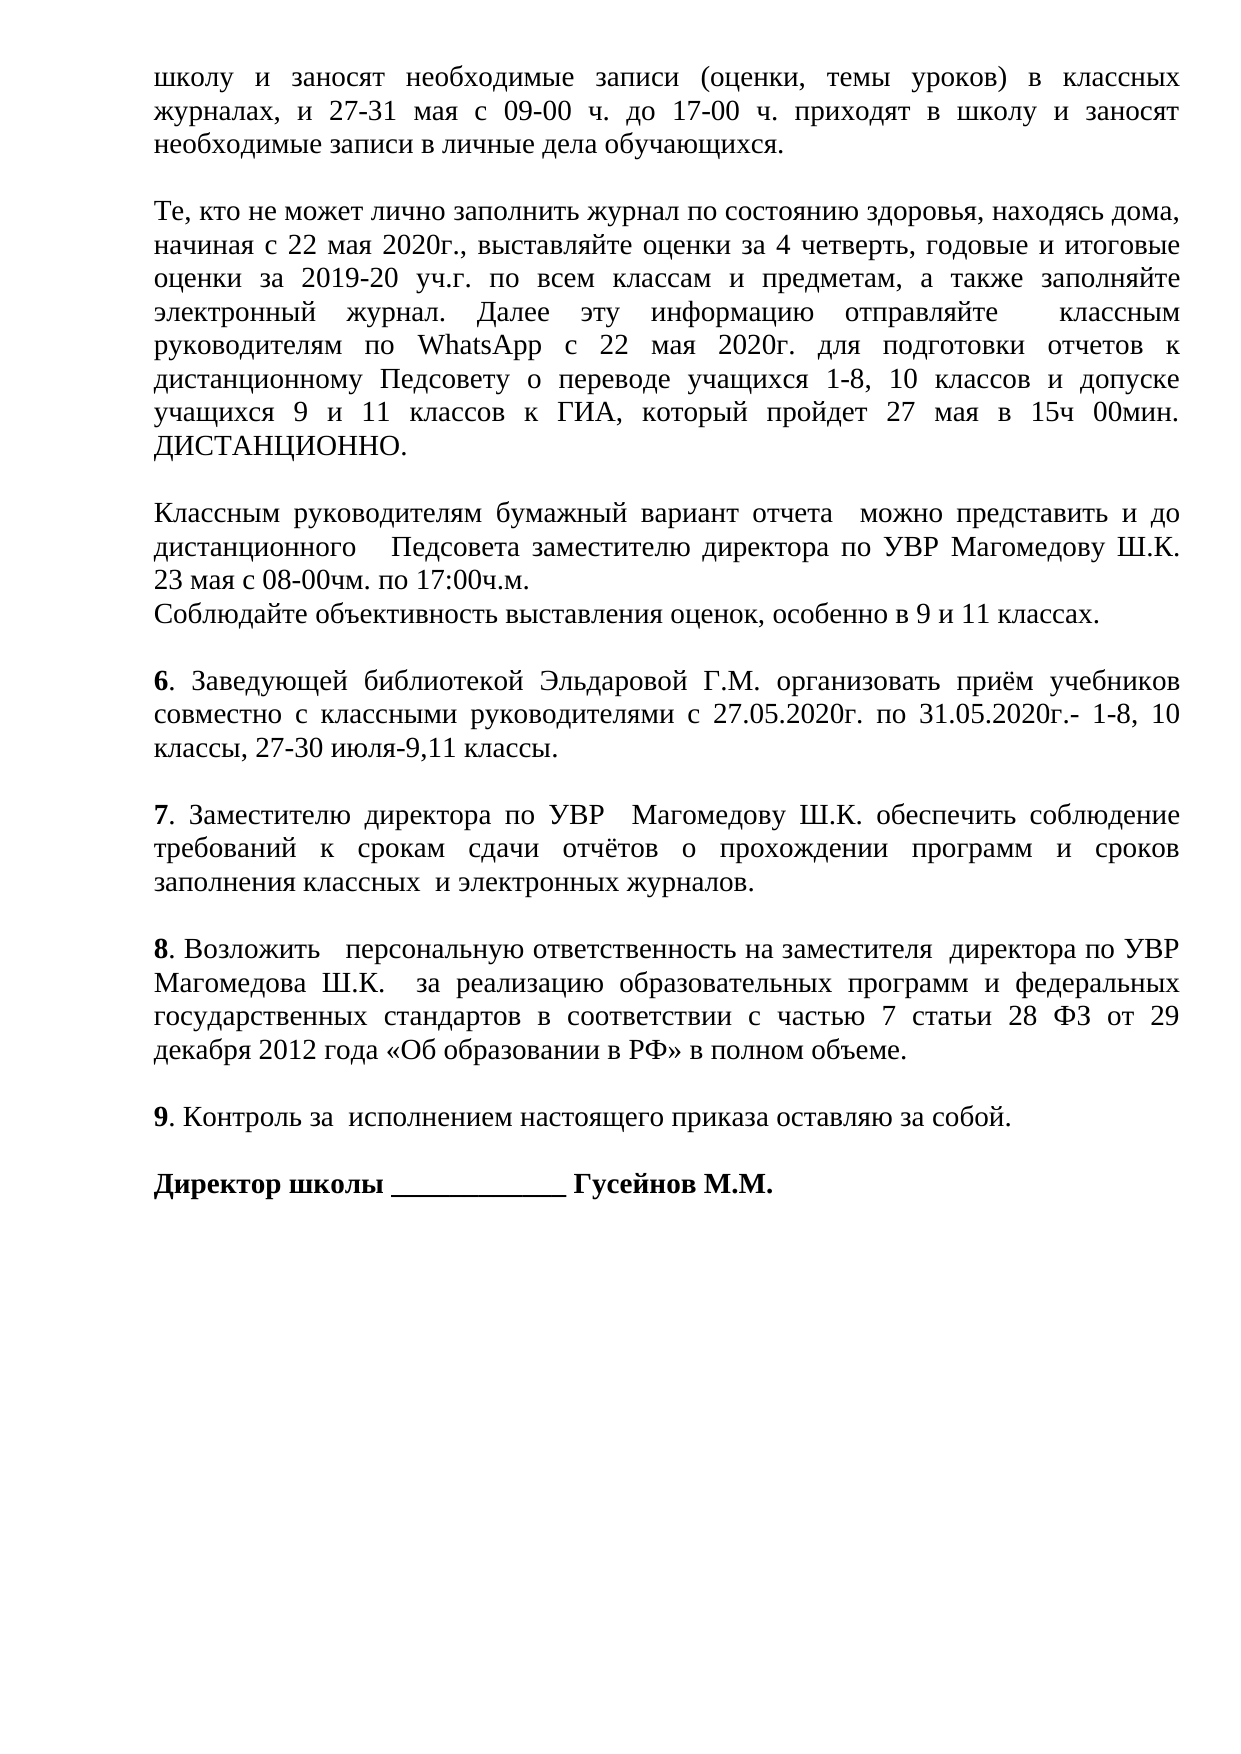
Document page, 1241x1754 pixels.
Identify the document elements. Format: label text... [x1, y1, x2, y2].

text 6. Заведующей библиотекой Эльдаровой Г.М. организовать приём учебников совместно с классными руководителями с 27.05.2020г. по 31.05.2020г.- 1-8, 10 классы, 27-30 июля-9,11 классы. [153, 663, 1181, 763]
text Те, кто не может лично заполнить журнал по состоянию здоровья, находясь дома, начиная с 22 мая 2020г., выставляйте оценки за 4 четверть, годовые и итоговые оценки за 2019-20 уч.г. по всем классам и предметам, а также заполняйте электронный журнал. Далее эту информацию отправляйте классным руководителям по WhatsApp с 22 мая 2020г. для подготовки отчетов к дистанционному Педсовету о переводе учащихся 1-8, 10 классов и допуске учащихся 9 и 11 классов к ГИА, который пройдет 27 мая в 15ч 00мин. ДИСТАНЦИОННО. [153, 193, 1181, 462]
text Классным руководителям бумажный вариант отчета можно представить и до дистанционного Педсовета заместителю директора по УВР Магомедову Ш.К. 23 мая с 08-00чм. по 17:00ч.м. [153, 495, 1181, 596]
text Директор школы ____________ Гусейнов М.М. [153, 1166, 1181, 1199]
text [153, 59, 1181, 160]
text 7. Заместителю директора по УВР Магомедову Ш.К. обеспечить соблюдение требований к срокам сдачи отчётов о прохождении программ и сроков заполнения классных и электронных журналов. [153, 797, 1181, 898]
text Соблюдайте объективность выставления оценок, особенно в 9 и 11 классах. [153, 596, 1181, 629]
text 9. Контроль за исполнением настоящего приказа оставляю за собой. [153, 1099, 1181, 1132]
text 8. Возложить персональную ответственность на заместителя директора по УВР Магомедова Ш.К. за реализацию образовательных программ и федеральных государственных стандартов в соответствии с частью 7 статьи 28 ФЗ от 29 декабря 2012 года «Об образовании в РФ» в полном объеме. [153, 931, 1181, 1065]
